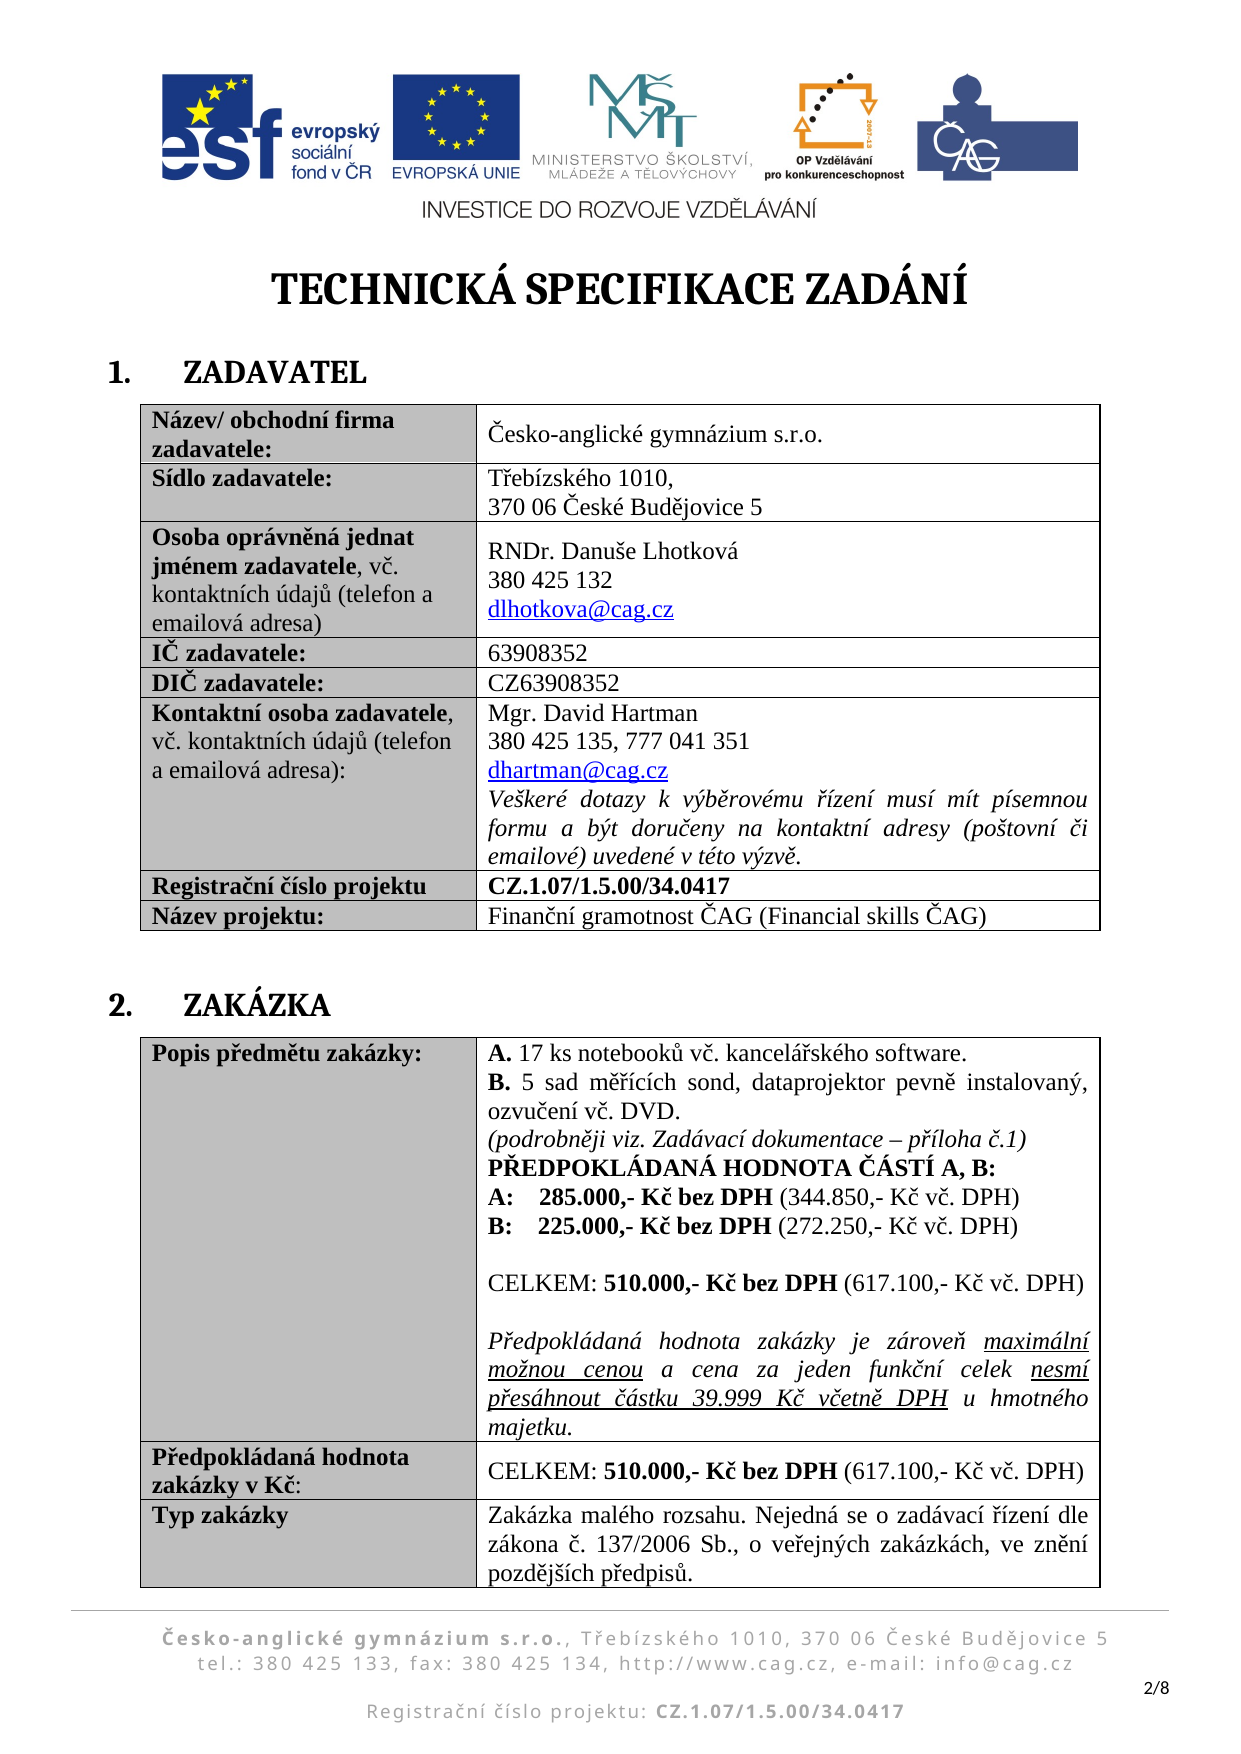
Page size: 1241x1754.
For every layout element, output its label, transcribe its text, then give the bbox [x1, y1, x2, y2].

table_header Název/ obchodní firma zadavatele: [141, 405, 476, 462]
table_cell IČ zadavatele: [141, 638, 476, 667]
text Technická specifikace zadání [71, 263, 1169, 316]
list ZAKÁZKA [108, 986, 1169, 1025]
table_header Popis předmětu zakázky: [141, 1038, 476, 1441]
list zadavatel [108, 353, 1169, 391]
table_cell CZ63908352 [477, 668, 1099, 697]
table_cell RNDr. Danuše Lhotková 380 425 132 dlhotkova@cag.cz [477, 522, 1099, 637]
picture [162, 73, 1078, 218]
table_cell Finanční gramotnost ČAG (Financial skills ČAG) [477, 901, 1099, 930]
table_cell Sídlo zadavatele: [141, 464, 476, 521]
table_cell Osoba oprávněná jednat jménem zadavatele, vč. kontaktních údajů (telefon a emailová adresa) [141, 522, 476, 637]
table_cell Registrační číslo projektu [141, 871, 476, 900]
table_cell Zakázka malého rozsahu. Nejedná se o zadávací řízení dle zákona č. 137/2006 Sb., o veřejných zakázkách, ve znění pozdějších předpisů. [477, 1500, 1099, 1587]
table_cell Typ zakázky [141, 1500, 476, 1587]
table_cell Mgr. David Hartman 380 425 135, 777 041 351 dhartman@cag.cz Veškeré dotazy k výběrovému řízení musí mít písemnou formu a být doručeny na kontaktní adresy (poštovní či emailové) uvedené v této výzvě. [477, 698, 1099, 870]
table_header A. 17 ks notebooků vč. kancelářského software. B. 5 sad měřících sond, dataprojektor pevně instalovaný, ozvučení vč. DVD. (podrobněji viz. Zadávací dokumentace – příloha č.1) PŘEDPOKLÁDANÁ HODNOTA ČÁSTÍ A, B: A: 285.000,- Kč bez DPH (344.850,- Kč vč. DPH) B: 225.000,- Kč bez DPH (272.250,- Kč vč. DPH) CELKEM: 510.000,- Kč bez DPH (617.100,- Kč vč. DPH) Předpokládaná hodnota zakázky je zároveň maximální možnou cenou a cena za jeden funkční celek nesmí přesáhnout částku 39.999 Kč včetně DPH u hmotného majetku. [477, 1038, 1099, 1441]
table_cell 63908352 [477, 638, 1099, 667]
table_cell Předpokládaná hodnota zakázky v Kč: [141, 1442, 476, 1499]
table_header Česko-anglické gymnázium s.r.o. [477, 405, 1099, 462]
table_cell CELKEM: 510.000,- Kč bez DPH (617.100,- Kč vč. DPH) [477, 1442, 1099, 1499]
table_cell Název projektu: [141, 901, 476, 930]
table_cell DIČ zadavatele: [141, 668, 476, 697]
table_cell Třebízského 1010, 370 06 České Budějovice 5 [477, 464, 1099, 521]
table_cell Kontaktní osoba zadavatele, vč. kontaktních údajů (telefon a emailová adresa): [141, 698, 476, 870]
table_cell CZ.1.07/1.5.00/34.0417 [477, 871, 1099, 900]
